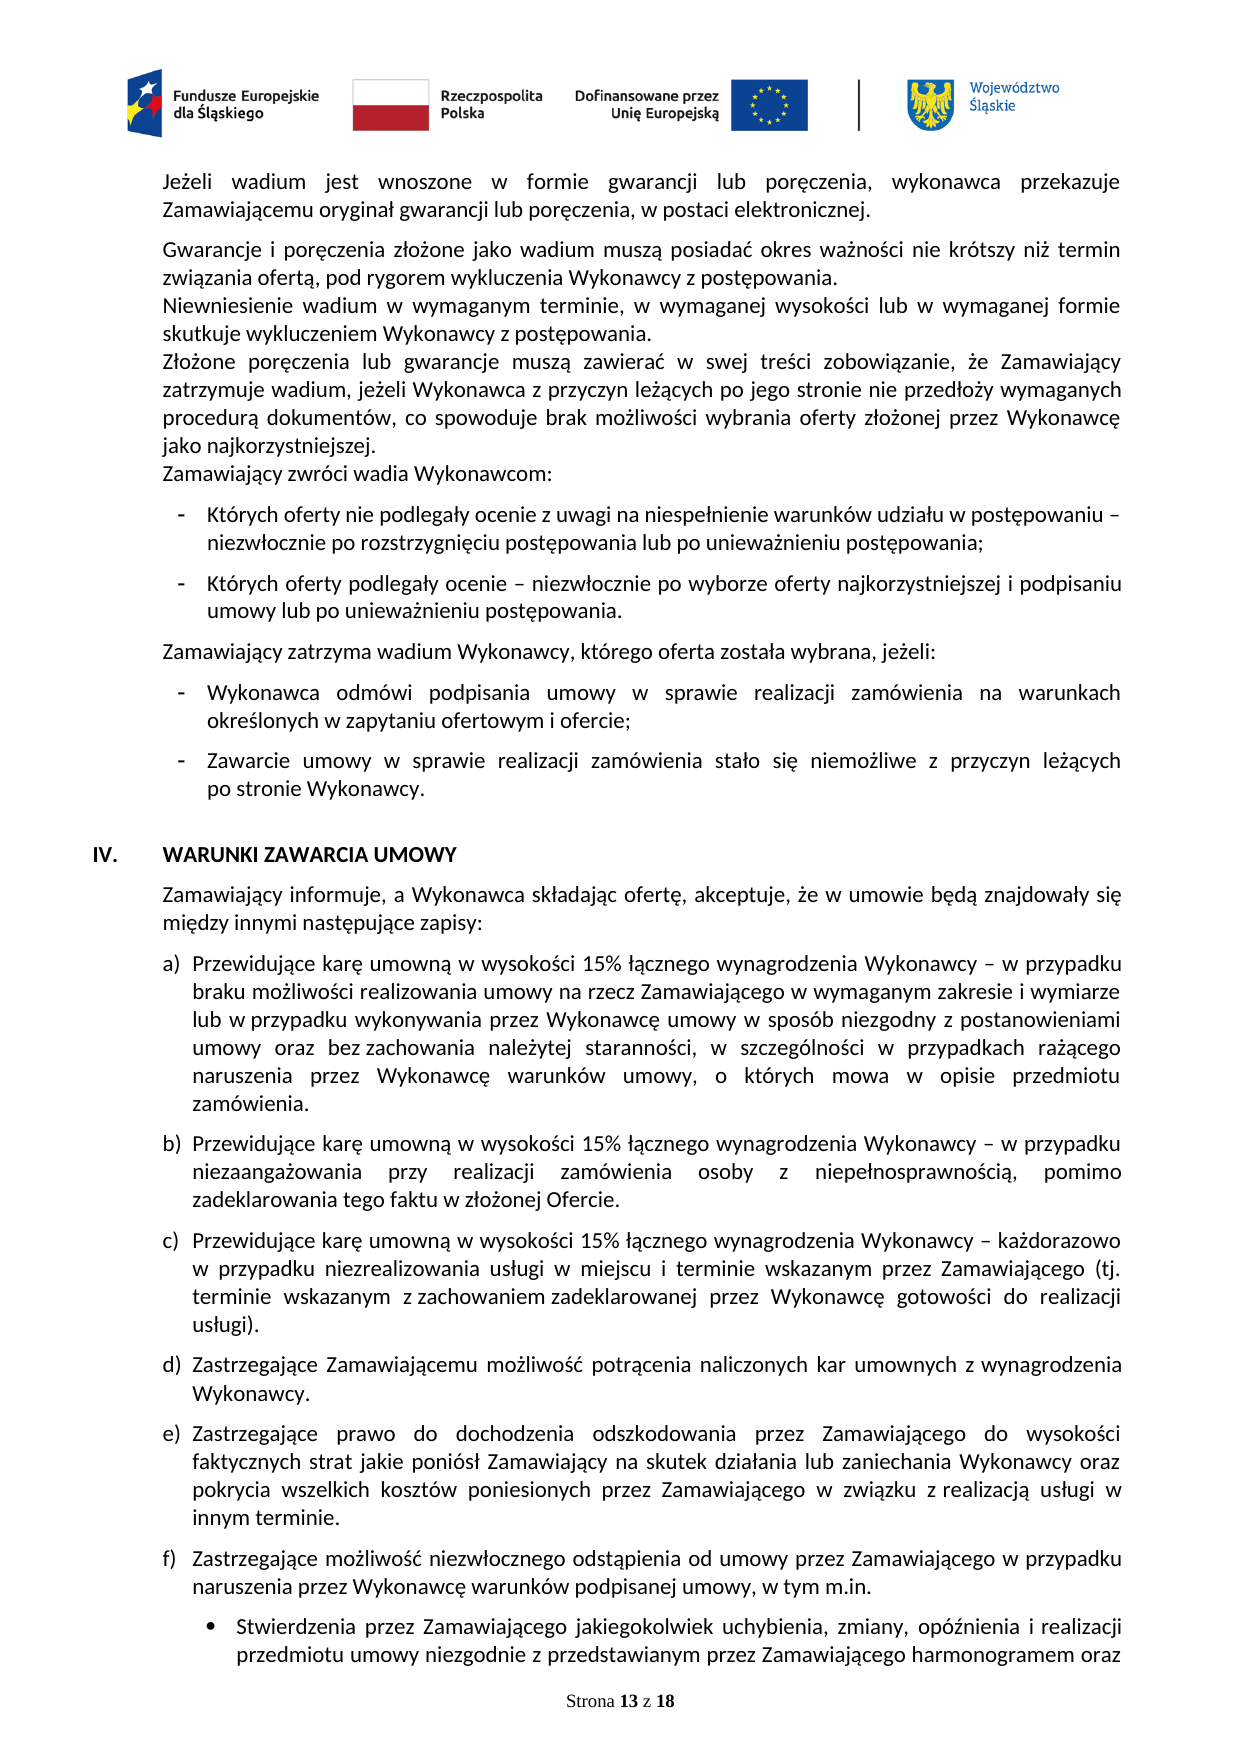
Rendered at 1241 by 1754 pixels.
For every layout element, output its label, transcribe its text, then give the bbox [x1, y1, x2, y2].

list Wykonawca odmówi podpisania umowy w sprawie realizacji zamówienia na warunkach określonych w zapytaniu ofertowym i ofercie; [177, 678, 1122, 734]
list Gwarancje i poręczenia złożone jako wadium muszą posiadać okres ważności nie krótszy niż termin związania ofertą, pod rygorem wykluczenia Wykonawcy z postępowania. [162, 235, 1122, 291]
list Złożone poręczenia lub gwarancje muszą zawierać w swej treści zobowiązanie, że Zamawiający zatrzymuje wadium, jeżeli Wykonawca z przyczyn leżących po jego stronie nie przedłoży wymaganych procedurą dokumentów, co spowoduje brak możliwości wybrania oferty złożonej przez Wykonawcę jako najkorzystniejszej. [162, 347, 1122, 459]
list Których oferty podlegały ocenie – niezwłocznie po wyborze oferty najkorzystniejszej i podpisaniu umowy lub po unieważnieniu postępowania. [177, 569, 1122, 625]
list Zastrzegające Zamawiającemu możliwość potrącenia naliczonych kar umownych z wynagrodzenia Wykonawcy. [162, 1351, 1122, 1407]
list Przewidujące karę umowną w wysokości 15% łącznego wynagrodzenia Wykonawcy – w przypadku niezaangażowania przy realizacji zamówienia osoby z niepełnosprawnością, pomimo zadeklarowania tego faktu w złożonej Ofercie. [162, 1129, 1122, 1213]
list Przewidujące karę umowną w wysokości 15% łącznego wynagrodzenia Wykonawcy – każdorazowo w przypadku niezrealizowania usługi w miejscu i terminie wskazanym przez Zamawiającego (tj. terminie wskazanym z zachowaniem zadeklarowanej przez Wykonawcę gotowości do realizacji usługi). [162, 1226, 1122, 1338]
list Przewidujące karę umowną w wysokości 15% łącznego wynagrodzenia Wykonawcy – w przypadku braku możliwości realizowania umowy na rzecz Zamawiającego w wymaganym zakresie i wymiarze lub w przypadku wykonywania przez Wykonawcę umowy w sposób niezgodny z postanowieniami umowy oraz bez zachowania należytej staranności, w szczególności w przypadkach rażącego naruszenia przez Wykonawcę warunków umowy, o których mowa w opisie przedmiotu zamówienia. [162, 949, 1122, 1117]
list Zastrzegające prawo do dochodzenia odszkodowania przez Zamawiającego do wysokości faktycznych strat jakie poniósł Zamawiający na skutek działania lub zaniechania Wykonawcy oraz pokrycia wszelkich kosztów poniesionych przez Zamawiającego w związku z realizacją usługi w innym terminie. [162, 1419, 1122, 1531]
list Zamawiający zatrzyma wadium Wykonawcy, którego oferta została wybrana, jeżeli: [162, 637, 1122, 665]
list Zawarcie umowy w sprawie realizacji zamówienia stało się niemożliwe z przyczyn leżących po stronie Wykonawcy. [177, 746, 1122, 802]
list Których oferty nie podlegały ocenie z uwagi na niespełnienie warunków udziału w postępowaniu – niezwłocznie po rozstrzygnięciu postępowania lub po unieważnieniu postępowania; [177, 500, 1122, 556]
list Zamawiający zwróci wadia Wykonawcom: [162, 459, 1122, 488]
picture [118, 41, 1064, 161]
list Zastrzegające możliwość niezwłocznego odstąpienia od umowy przez Zamawiającego w przypadku naruszenia przez Wykonawcę warunków podpisanej umowy, w tym m.in. [162, 1544, 1122, 1600]
list WARUNKI ZAWARCIA UMOWY [118, 840, 1122, 868]
list Zamawiający informuje, a Wykonawca składając ofertę, akceptuje, że w umowie będą znajdowały się między innymi następujące zapisy: [162, 880, 1122, 936]
list Jeżeli wadium jest wnoszone w formie gwarancji lub poręczenia, wykonawca przekazuje Zamawiającemu oryginał gwarancji lub poręczenia, w postaci elektronicznej. [162, 167, 1122, 223]
list Niewniesienie wadium w wymaganym terminie, w wymaganej wysokości lub w wymaganej formie skutkuje wykluczeniem Wykonawcy z postępowania. [162, 291, 1122, 347]
